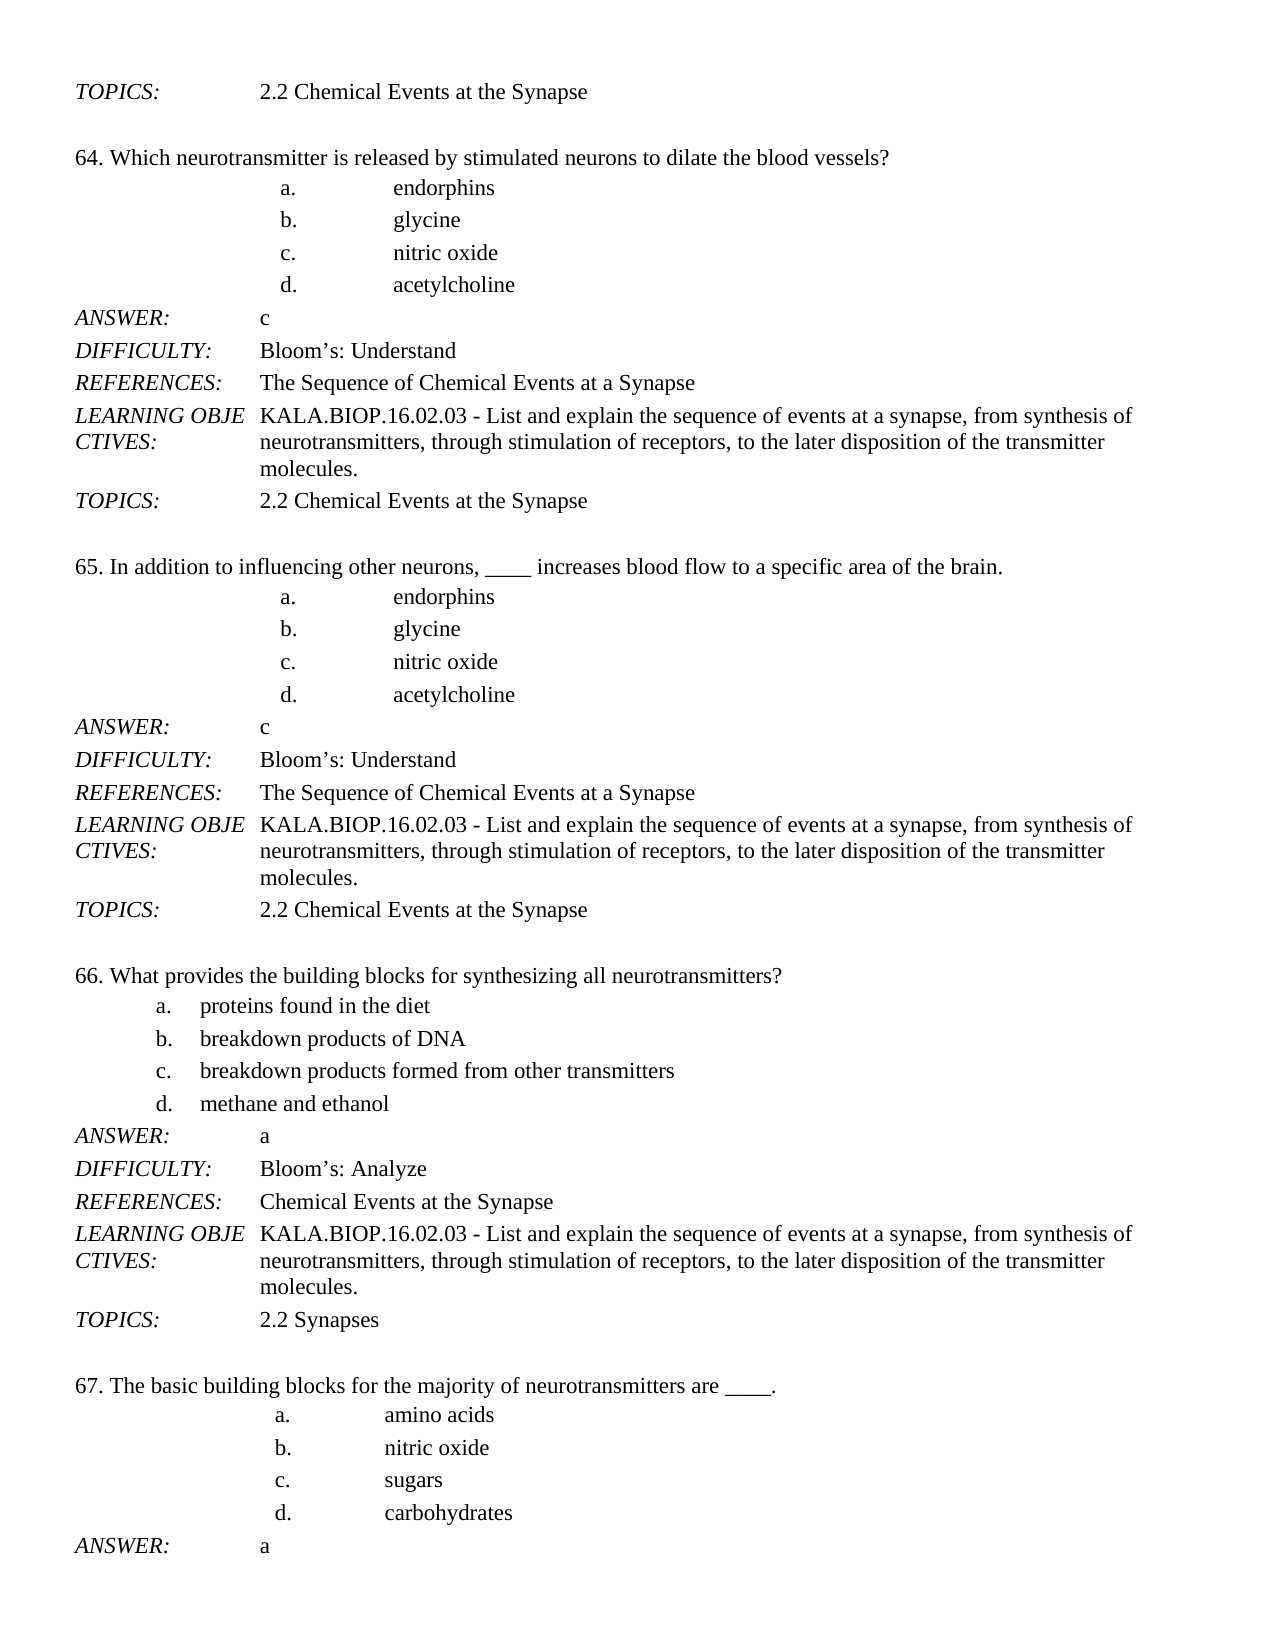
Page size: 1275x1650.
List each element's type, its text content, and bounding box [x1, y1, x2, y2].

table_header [75, 75, 1200, 108]
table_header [75, 1398, 1200, 1561]
table_header 66. What provides the building blocks for synthesizing all neurotransmitters?​ [75, 989, 1200, 1335]
table_header 64. Which neurotransmitter is released by stimulated neurons to dilate the blood vessels?​ [75, 171, 1200, 517]
table_header 65. In addition to influencing other neurons, ____ increases blood flow to a specific area of the brain.​ [75, 580, 1200, 926]
